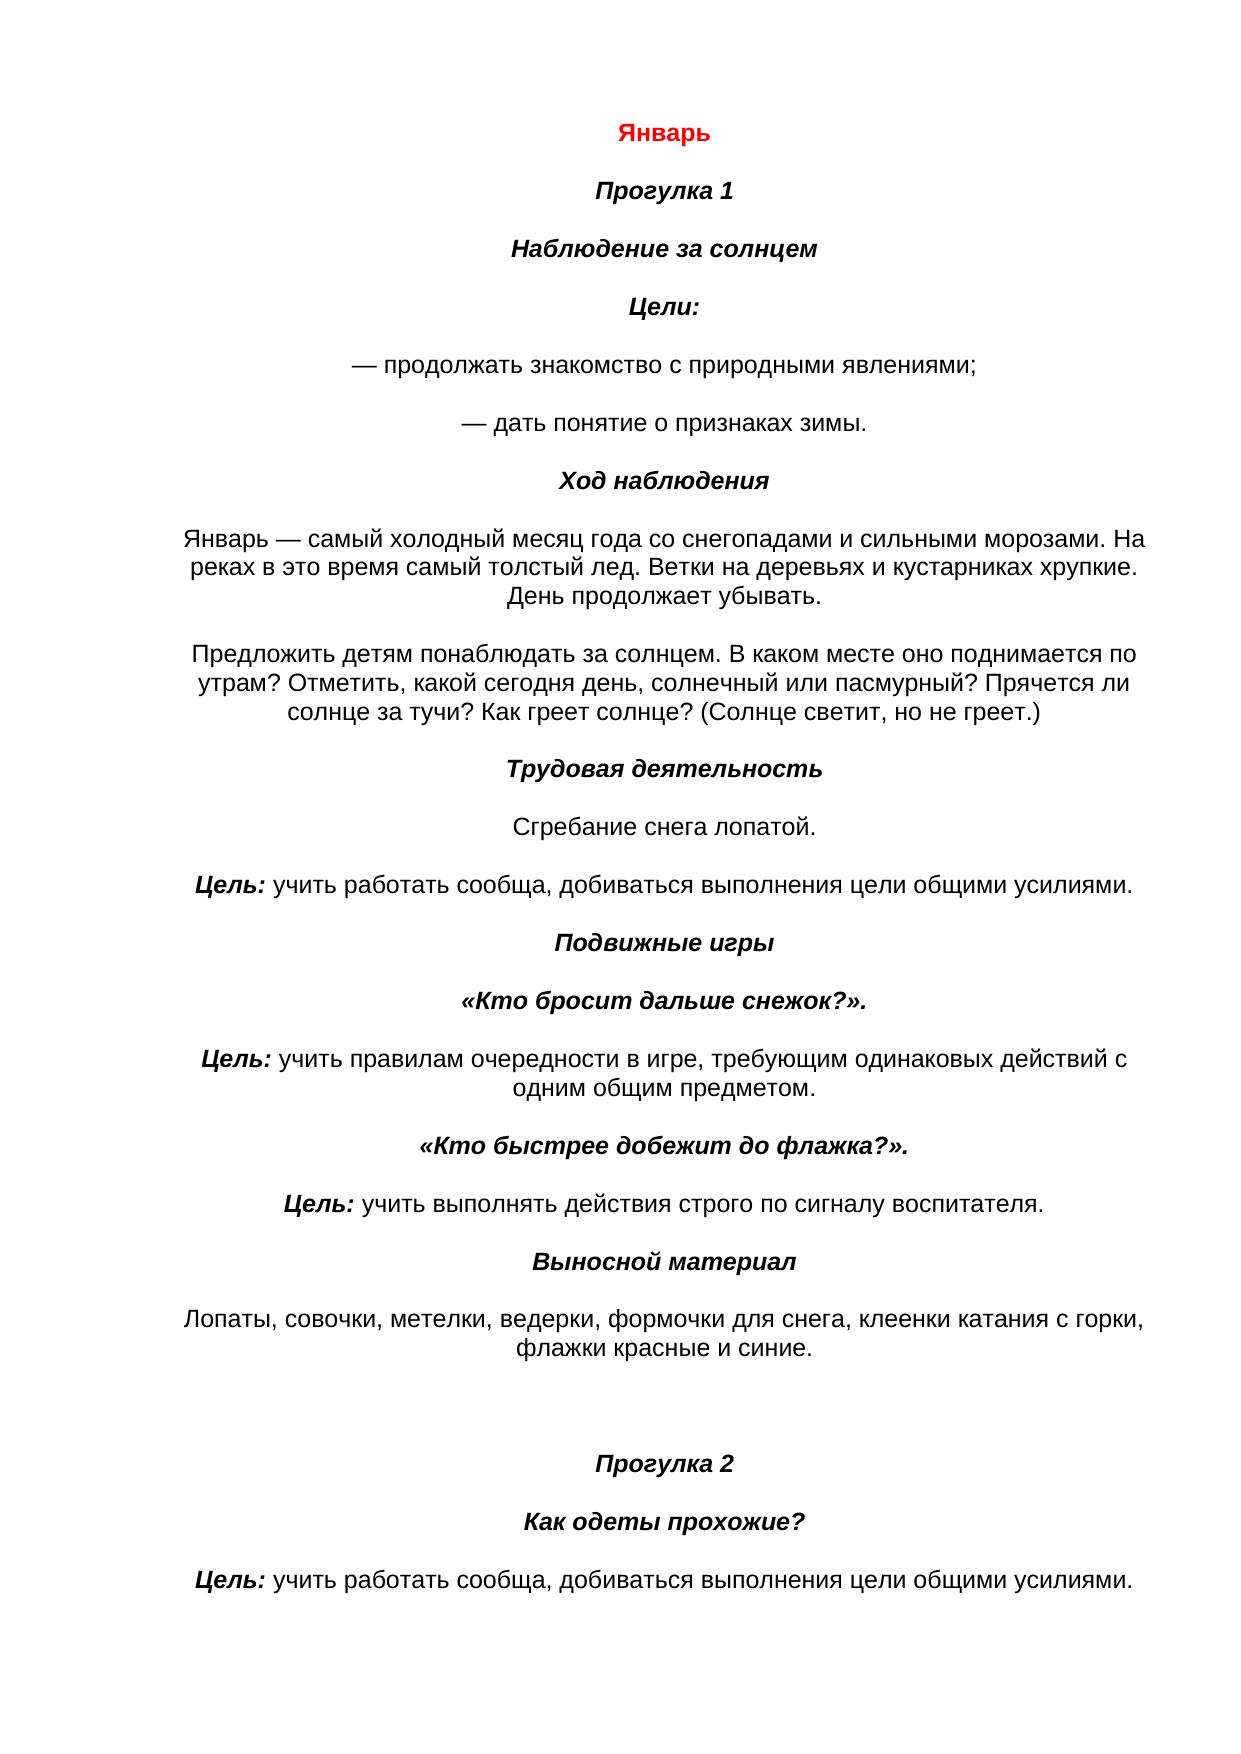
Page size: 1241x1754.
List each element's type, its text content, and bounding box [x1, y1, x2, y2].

text Подвижные игры [177, 928, 1152, 957]
text Предложить детям понаблюдать за солнцем. В каком месте оно поднимается по утрам? Отметить, какой сегодня день, солнечный или пасмурный? Прячется ли солнце за тучи? Как греет солнце? (Солнце светит, но не греет.) [177, 639, 1152, 725]
text — продолжать знакомство с природными явлениями; [177, 350, 1152, 378]
text Цель: учить выполнять действия строго по сигналу воспитателя. [177, 1188, 1152, 1217]
text Наблюдение за солнцем [177, 234, 1152, 263]
text Цель: учить работать сообща, добиваться выполнения цели общими усилиями. [177, 870, 1152, 899]
text Январь — самый холодный месяц года со снегопадами и сильными морозами. На реках в это время самый толстый лед. Ветки на деревьях и кустарниках хрупкие. День продолжает убывать. [177, 523, 1152, 610]
text Сгребание снега лопатой. [177, 812, 1152, 841]
text Цель: учить работать сообща, добиваться выполнения цели общими усилиями. [177, 1565, 1152, 1593]
text Прогулка 1 [177, 176, 1152, 205]
text «Кто бросит дальше снежок?». [177, 986, 1152, 1015]
text Ход наблюдения [177, 466, 1152, 494]
text — дать понятие о признаках зимы. [177, 408, 1152, 436]
text Трудовая деятельность [177, 754, 1152, 783]
text Цели: [177, 292, 1152, 321]
text Цель: учить правилам очередности в игре, требующим одинаковых действий с одним общим предметом. [177, 1044, 1152, 1101]
text Как одеты прохожие? [177, 1507, 1152, 1536]
text Январь [177, 118, 1152, 147]
text Выносной материал [177, 1246, 1152, 1275]
text «Кто быстрее добежит до флажка?». [177, 1131, 1152, 1159]
text Прогулка 2 [177, 1449, 1152, 1478]
text Лопаты, совочки, метелки, ведерки, формочки для снега, клеенки катания с горки, флажки красные и синие. [177, 1304, 1152, 1362]
